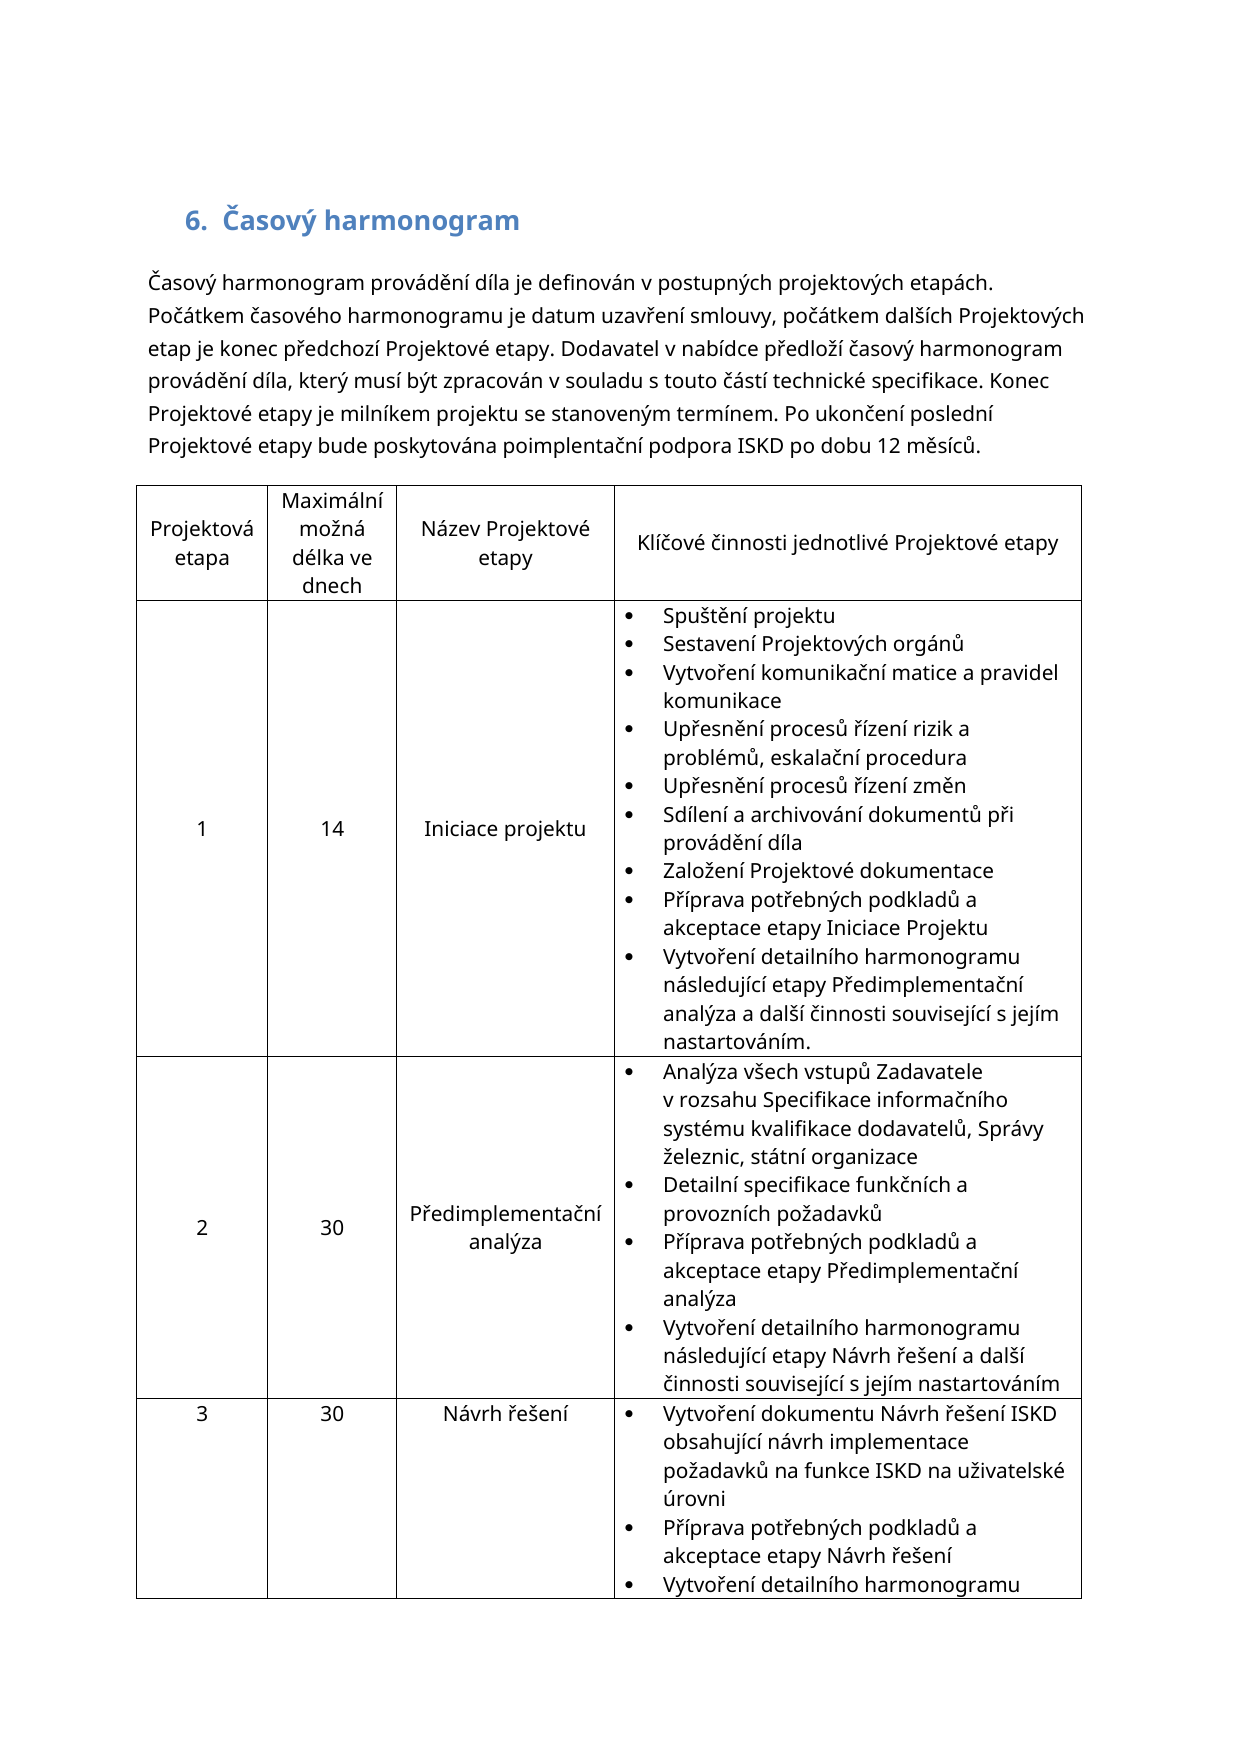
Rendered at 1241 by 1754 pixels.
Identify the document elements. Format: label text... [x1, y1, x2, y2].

table_cell Předimplementační analýza [397, 1057, 614, 1398]
table_cell 14 [268, 601, 396, 1056]
text Časový harmonogram provádění díla je definován v postupných projektových etapách. Počátkem časového harmonogramu je datum uzavření smlouvy, počátkem dalších Projektových etap je konec předchozí Projektové etapy. Dodavatel v nabídce předloží časový harmonogram provádění díla, který musí být zpracován v souladu s touto částí technické specifikace. Konec Projektové etapy je milníkem projektu se stanoveným termínem. Po ukončení poslední Projektové etapy bude poskytována poimplentační podpora ISKD po dobu 12 měsíců. [148, 268, 1093, 460]
table_header Maximální možná délka ve dnech [268, 486, 396, 600]
table_header Projektová etapa [137, 486, 267, 600]
table_cell 1 [137, 601, 267, 1056]
table_header Název Projektové etapy [397, 486, 614, 600]
table_cell 30 [268, 1399, 396, 1598]
table_cell Analýza všech vstupů Zadavatele v rozsahu Specifikace informačního systému kvalifikace dodavatelů, Správy železnic, státní organizace Detailní specifikace funkčních a provozních požadavků Příprava potřebných podkladů a akceptace etapy Předimplementační analýza Vytvoření detailního harmonogramu následující etapy Návrh řešení a další činnosti související s jejím nastartováním [615, 1057, 1081, 1398]
table_cell 2 [137, 1057, 267, 1398]
table_header Klíčové činnosti jednotlivé Projektové etapy [615, 486, 1081, 600]
table_cell Spuštění projektu Sestavení Projektových orgánů Vytvoření komunikační matice a pravidel komunikace Upřesnění procesů řízení rizik a problémů, eskalační procedura Upřesnění procesů řízení změn Sdílení a archivování dokumentů při provádění díla Založení Projektové dokumentace Příprava potřebných podkladů a akceptace etapy Iniciace Projektu Vytvoření detailního harmonogramu následující etapy Předimplementační analýza a další činnosti související s jejím nastartováním. [615, 601, 1081, 1056]
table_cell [615, 1399, 1081, 1598]
table_cell 3 [137, 1399, 267, 1598]
subtitle Časový harmonogram [185, 201, 1093, 238]
table_cell Návrh řešení [397, 1399, 614, 1598]
table_cell 30 [268, 1057, 396, 1398]
table_cell Iniciace projektu [397, 601, 614, 1056]
